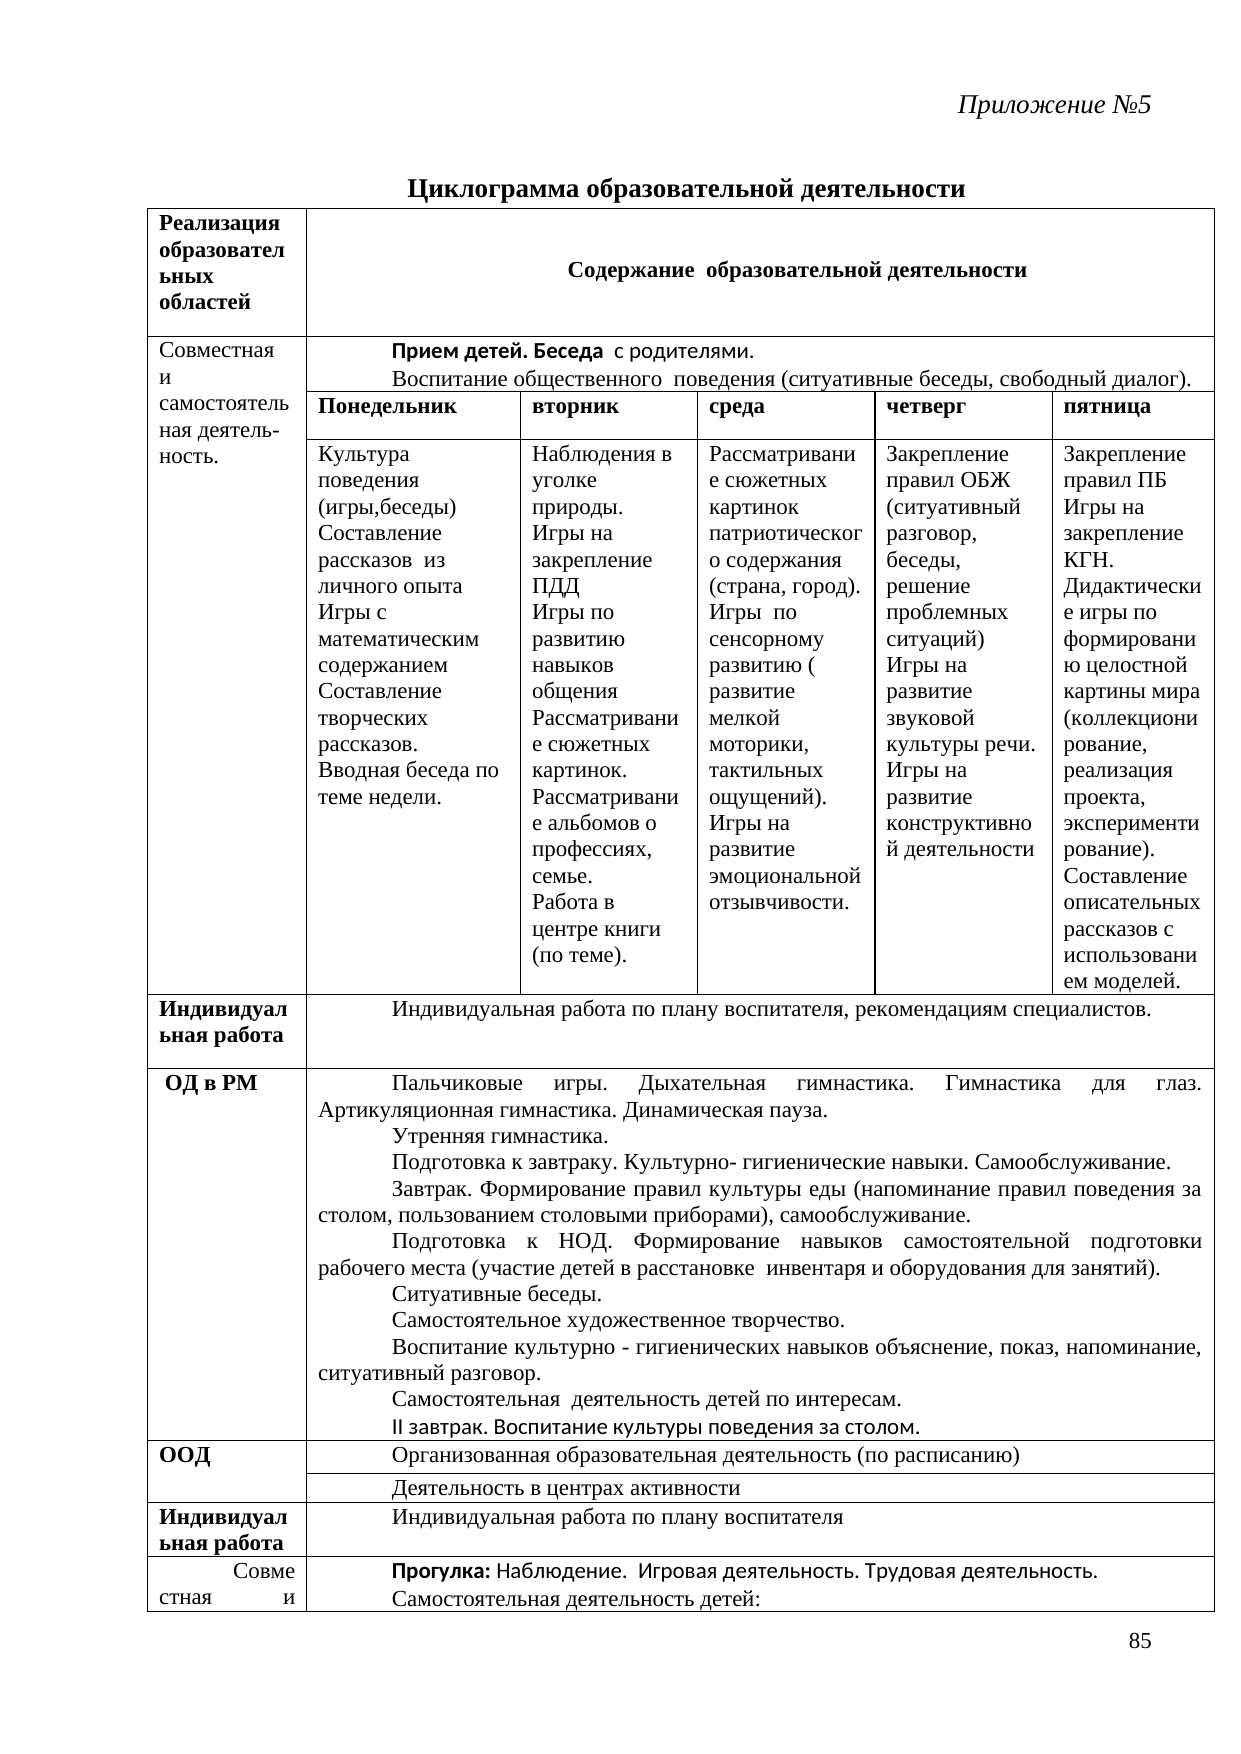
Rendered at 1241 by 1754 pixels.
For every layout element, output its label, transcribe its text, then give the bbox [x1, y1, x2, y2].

table_cell вторник [521, 392, 697, 439]
table_cell четверг [876, 392, 1052, 439]
table_cell Индивидуальная работа по плану воспитателя [307, 1503, 1214, 1556]
table_cell Закрепление правил ПБ Игры на закрепление КГН. Дидактические игры по формированию целостной картины мира (коллекционирование, реализация проекта, экспериментирование). Составление описательных рассказов с использованием моделей. [1053, 440, 1214, 994]
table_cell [307, 1557, 1214, 1611]
table_cell Деятельность в центрах активности [307, 1474, 1214, 1502]
table_cell Пальчиковые игры. Дыхательная гимнастика. Гимнастика для глаз. Артикуляционная гимнастика. Динамическая пауза. Утренняя гимнастика. Подготовка к завтраку. Культурно- гигиенические навыки. Самообслуживание. Завтрак. Формирование правил культуры еды (напоминание правил поведения за столом, пользованием столовыми приборами), самообслуживание. Подготовка к НОД. Формирование навыков самостоятельной подготовки рабочего места (участие детей в расстановке инвентаря и оборудования для занятий). Ситуативные беседы. Самостоятельное художественное творчество. Воспитание культурно - гигиенических навыков объяснение, показ, напоминание, ситуативный разговор. Самостоятельная деятельность детей по интересам. II завтрак. Воспитание культуры поведения за столом. [307, 1069, 1214, 1440]
table_cell пятница [1053, 392, 1214, 439]
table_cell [148, 1557, 306, 1611]
table_cell Совместная и самостоятельная деятель- ность. [148, 337, 306, 994]
table_cell Закрепление правил ОБЖ (ситуативный разговор, беседы, решение проблемных ситуаций) Игры на развитие звуковой культуры речи. Игры на развитие конструктивной деятельности [876, 440, 1052, 994]
table_cell Индивидуальная работа [148, 1503, 306, 1556]
table_cell ОД в РМ [148, 1069, 306, 1440]
table_cell Индивидуальная работа [148, 995, 306, 1068]
table_cell среда [698, 392, 874, 439]
table_cell Наблюдения в уголке природы. Игры на закрепление ПДД Игры по развитию навыков общения Рассматривание сюжетных картинок. Рассматривание альбомов о профессиях, семье. Работа в центре книги (по теме). [521, 440, 697, 994]
table_cell Культура поведения (игры,беседы) Составление рассказов из личного опыта Игры с математическим содержанием Составление творческих рассказов. Вводная беседа по теме недели. [307, 440, 520, 994]
text Приложение №5 [148, 89, 1152, 120]
table_cell Понедельник [307, 392, 520, 439]
table_header Содержание образовательной деятельности [307, 209, 1214, 336]
table_cell Организованная образовательная деятельность (по расписанию) [307, 1441, 1214, 1473]
table_header Реализация образовательных областей [148, 209, 306, 336]
text Циклограмма образовательной деятельности [148, 172, 1152, 204]
table_cell Прием детей. Беседа с родителями. Воспитание общественного поведения (ситуативные беседы, свободный диалог). [307, 337, 1214, 391]
table_cell Рассматривание сюжетных картинок патриотического содержания (страна, город). Игры по сенсорному развитию ( развитие мелкой моторики, тактильных ощущений). Игры на развитие эмоциональной отзывчивости. [698, 440, 874, 994]
table_cell ООД [148, 1441, 306, 1502]
table_cell Индивидуальная работа по плану воспитателя, рекомендациям специалистов. [307, 995, 1214, 1068]
